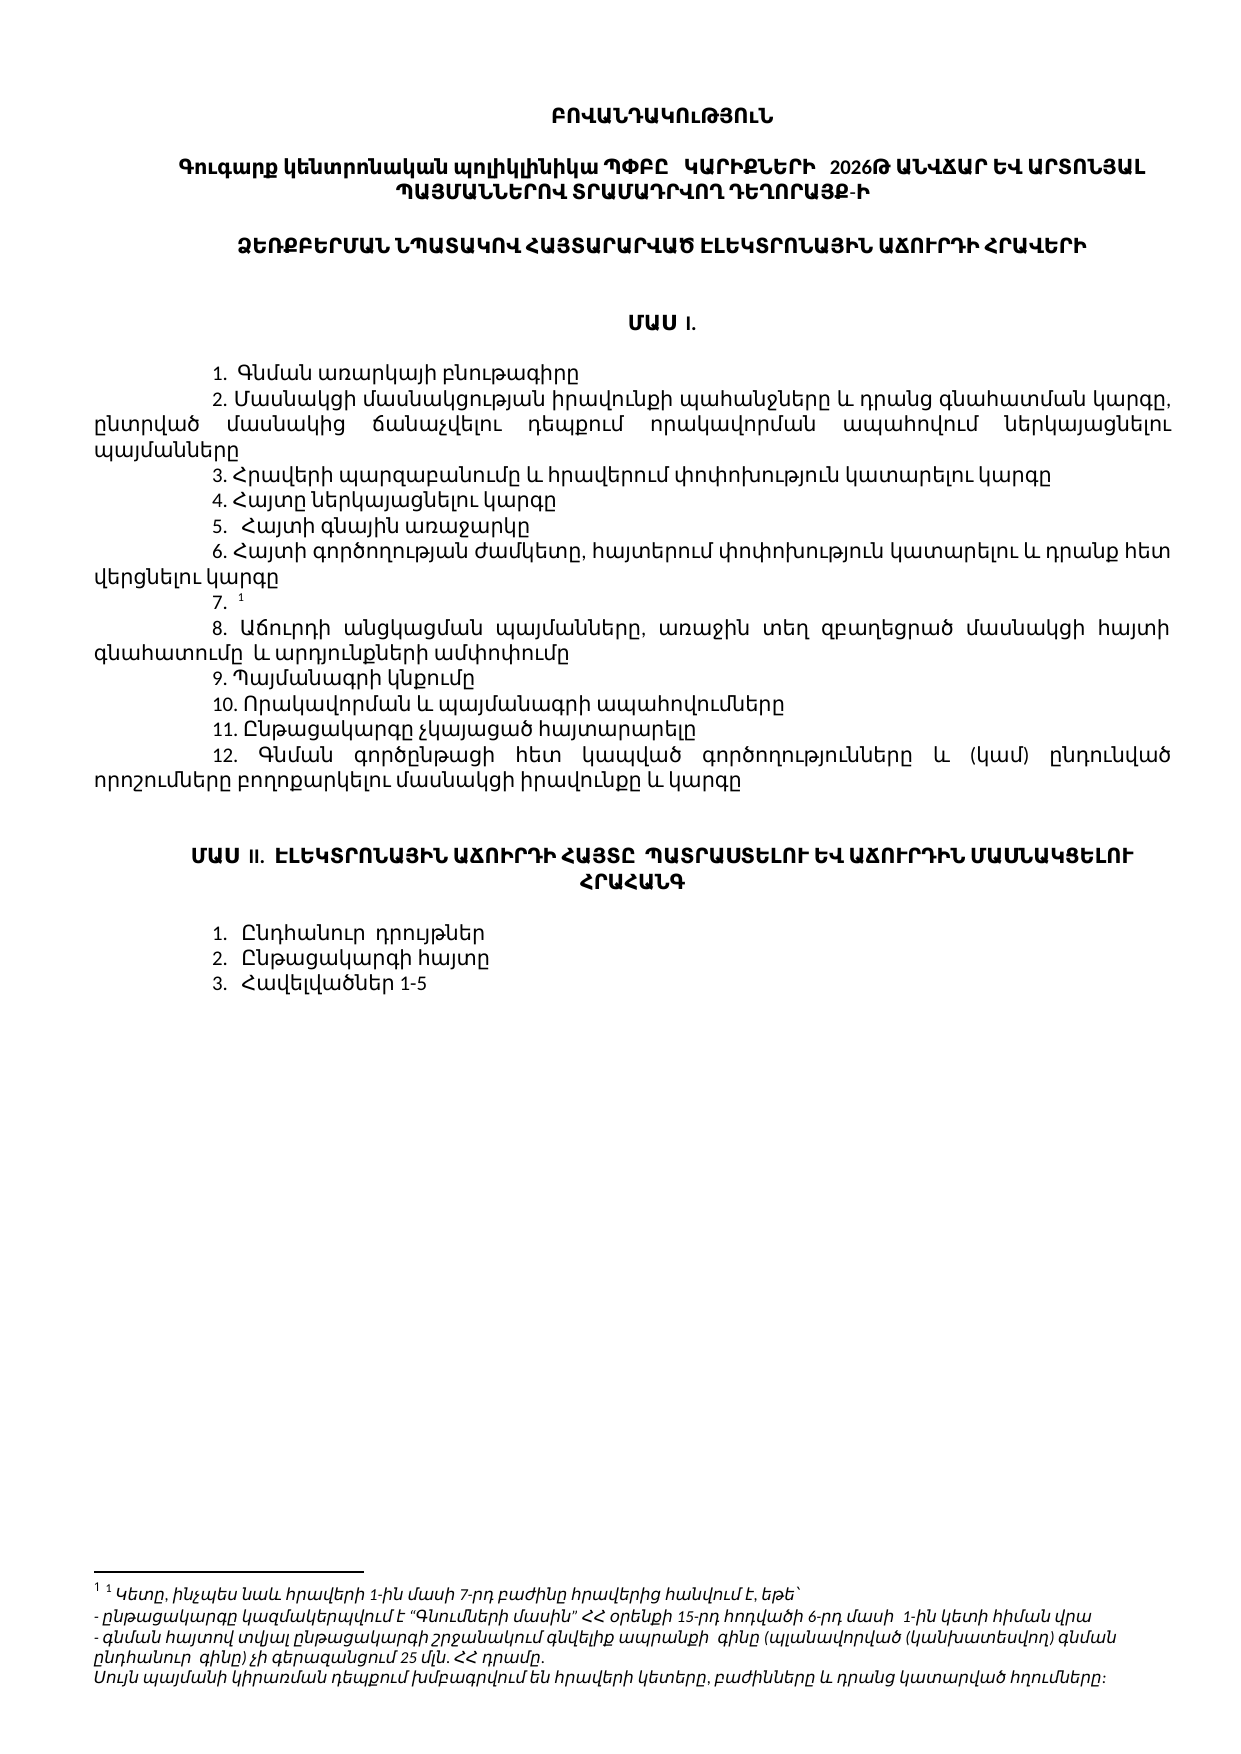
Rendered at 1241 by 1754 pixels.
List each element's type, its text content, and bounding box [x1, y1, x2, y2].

text 6. Հայտի գործողության ժամկետը, հայտերում փոփոխություն կատարելու և դրանք հետ վերցնելու կարգը [94, 538, 1171, 589]
text 2. Մասնակցի մասնակցության իրավունքի պահանջները և դրանց գնահատման կարգը, ընտրված մասնակից ճանաչվելու դեպքում որակավորման ապահովում ներկայացնելու պայմանները [94, 386, 1171, 462]
text 9. Պայմանագրի կնքումը [94, 666, 1171, 691]
text ՁԵՌՔԲԵՐՄԱՆ ՆՊԱՏԱԿՈՎ ՀԱՅՏԱՐԱՐՎԱԾ ԷԼԵԿՏՐՈՆԱՅԻՆ ԱՃՈՒՐԴԻ ՀՐԱՎԵՐԻ [94, 233, 1171, 259]
text 1. Ընդհանուր դրույթներ [94, 920, 1171, 945]
text 2. Ընթացակարգի հայտը [94, 945, 1171, 971]
text 7. 1 [94, 589, 1171, 615]
text 3. Հավելվածներ 1-5 [94, 971, 1171, 996]
text 12. Գնման գործընթացի հետ կապված գործողությունները և (կամ) ընդունված որոշումները բողոքարկելու մասնակցի իրավունքը և կարգը [94, 742, 1171, 793]
text 3. Հրավերի պարզաբանումը և հրավերում փոփոխություն կատարելու կարգը [94, 462, 1171, 488]
text 4. Հայտը ներկայացնելու կարգը [94, 488, 1171, 513]
text 10. Որակավորման և պայմանագրի ապահովումները [94, 691, 1171, 716]
text ԲՈՎԱՆԴԱԿՈւԹՅՈւՆ [94, 103, 1171, 128]
text Գուգարք կենտրոնական պոլիկլինիկա ՊՓԲԸ ԿԱՐԻՔՆԵՐԻ 2026Թ ԱՆՎՃԱՐ ԵՎ ԱՐՏՈՆՅԱԼ ՊԱՅՄԱՆՆԵՐՈՎ ՏՐԱՄԱԴՐՎՈՂ ԴԵՂՈՐԱՅՔ-Ի [94, 154, 1171, 205]
text 1. Գնման առարկայի բնութագիրը [94, 361, 1171, 386]
text 8. Աճուրդի անցկացման պայմանները, առաջին տեղ զբաղեցրած մասնակցի հայտի գնահատումը և արդյունքների ամփոփումը [94, 615, 1171, 666]
text 5. Հայտի գնային առաջարկը [94, 513, 1171, 538]
text ՄԱՍ I. [94, 310, 1171, 335]
text ՄԱՍ II. ԷԼԵԿՏՐՈՆԱՅԻՆ ԱՃՈԻՐԴԻ ՀԱՅՏԸ ՊԱՏՐԱՍՏԵԼՈՒ ԵՎ ԱՃՈՒՐԴԻՆ ՄԱՍՆԱԿՑԵԼՈՒ ՀՐԱՀԱՆԳ [94, 843, 1171, 894]
text 11. Ընթացակարգը չկայացած հայտարարելը [94, 716, 1171, 742]
